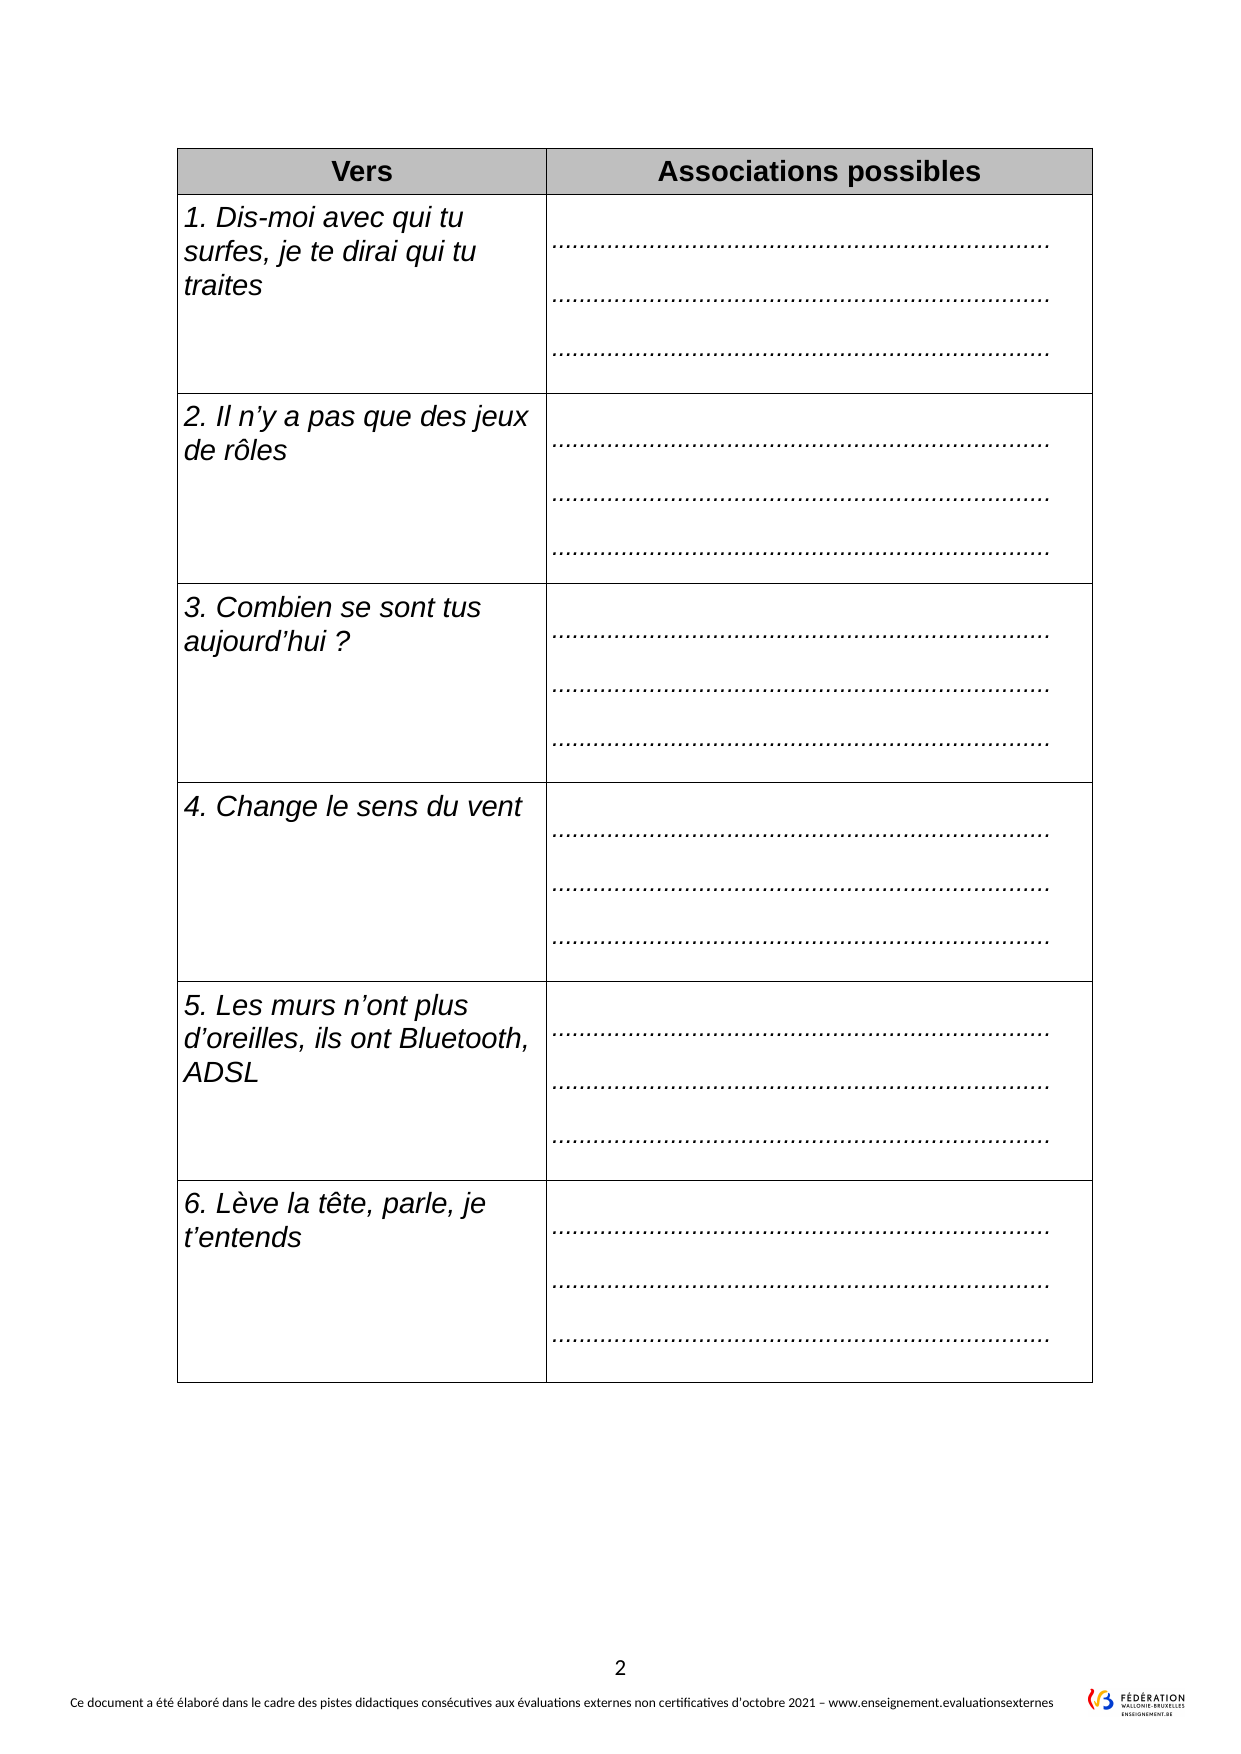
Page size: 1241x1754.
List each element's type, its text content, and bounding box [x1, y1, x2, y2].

table_cell [547, 394, 1092, 583]
table_cell [547, 584, 1092, 782]
table_cell [547, 982, 1092, 1179]
table_cell 3. Combien se sont tus aujourd’hui ? [178, 584, 546, 782]
table_cell 2. Il n’y a pas que des jeux de rôles [178, 394, 546, 583]
table_cell [547, 783, 1092, 981]
table_cell [547, 1181, 1092, 1382]
table_header Associations possibles [547, 149, 1092, 194]
table_cell 6. Lève la tête, parle, je t’entends [178, 1181, 546, 1382]
table_cell [547, 195, 1092, 392]
table_cell 1. Dis-moi avec qui tu surfes, je te dirai qui tu traites [178, 195, 546, 392]
table_cell 5. Les murs n’ont plus d’oreilles, ils ont Bluetooth, ADSL [178, 982, 546, 1179]
table_header Vers [178, 149, 546, 194]
picture [1087, 1688, 1185, 1717]
table_cell 4. Change le sens du vent [178, 783, 546, 981]
